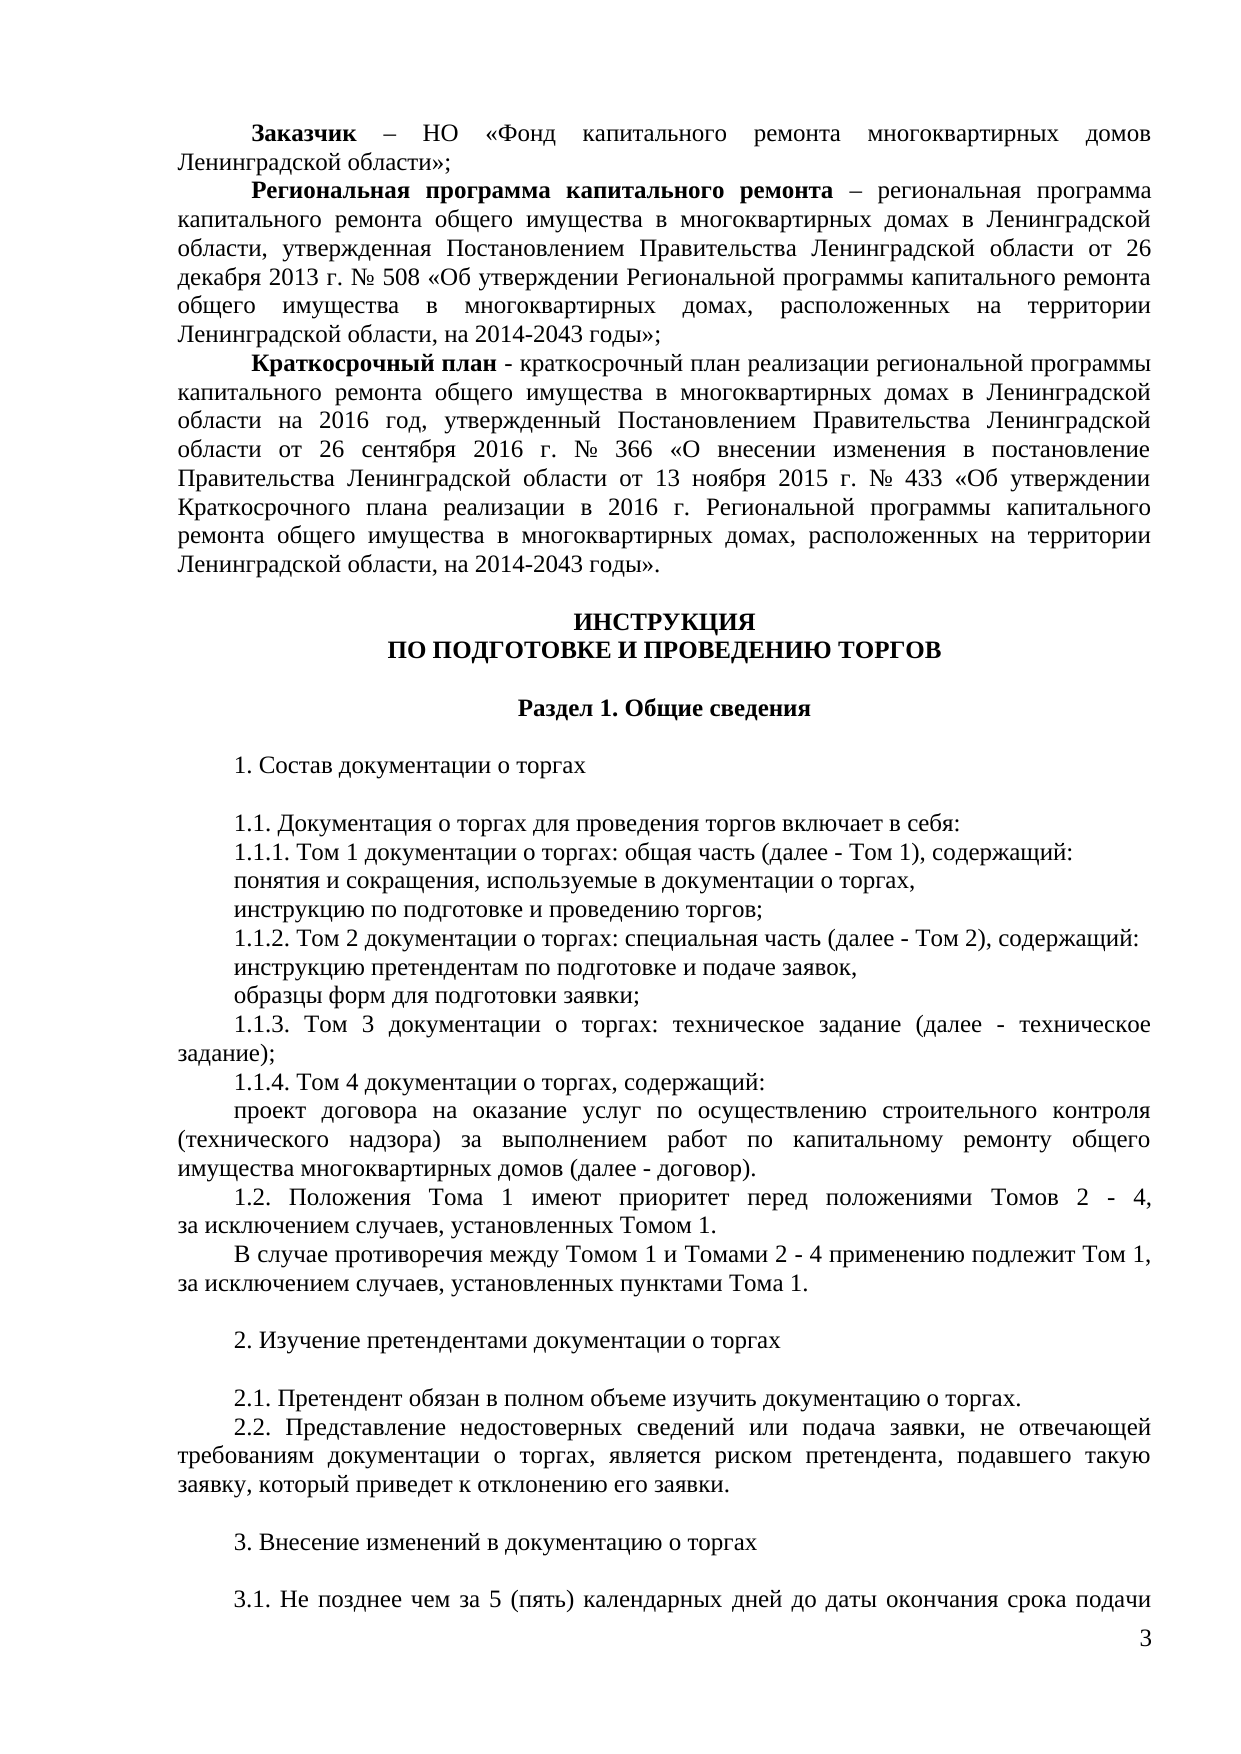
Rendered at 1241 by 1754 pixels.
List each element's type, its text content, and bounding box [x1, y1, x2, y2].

text Заказчик – НО «Фонд капитального ремонта многоквартирных домов Ленинградской области»; [177, 118, 1152, 176]
text ПО ПОДГОТОВКЕ И ПРОВЕДЕНИЮ ТОРГОВ [177, 636, 1152, 664]
text 2.1. Претендент обязан в полном объеме изучить документацию о торгах. [177, 1383, 1152, 1412]
text понятия и сокращения, используемые в документации о торгах, [177, 866, 1152, 894]
text Раздел 1. Общие сведения [177, 693, 1152, 722]
text образцы форм для подготовки заявки; [177, 981, 1152, 1009]
text 1.1.3. Том 3 документации о торгах: техническое задание (далее - техническое задание); [177, 1009, 1152, 1067]
text 2. Изучение претендентами документации о торгах [177, 1326, 1152, 1354]
text инструкцию по подготовке и проведению торгов; [177, 894, 1152, 923]
text 1.2. Положения Тома 1 имеют приоритет перед положениями Томов 2 - 4, за исключением случаев, установленных Томом 1. [177, 1182, 1152, 1239]
text 1.1.2. Том 2 документации о торгах: специальная часть (далее - Том 2), содержащий: [177, 923, 1152, 952]
text проект договора на оказание услуг по осуществлению строительного контроля (технического надзора) за выполнением работ по капитальному ремонту общего имущества многоквартирных домов (далее - договор). [177, 1096, 1152, 1182]
text 1.1. Документация о торгах для проведения торгов включает в себя: [177, 808, 1152, 837]
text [177, 1584, 1152, 1613]
text 2.2. Представление недостоверных сведений или подача заявки, не отвечающей требованиям документации о торгах, является риском претендента, подавшего такую заявку, который приведет к отклонению его заявки. [177, 1412, 1152, 1498]
text 1.1.4. Том 4 документации о торгах, содержащий: [177, 1067, 1152, 1096]
text Региональная программа капитального ремонта – региональная программа капитального ремонта общего имущества в многоквартирных домах в Ленинградской области, утвержденная Постановлением Правительства Ленинградской области от 26 декабря 2013 г. № 508 «Об утверждении Региональной программы капитального ремонта общего имущества в многоквартирных домах, расположенных на территории Ленинградской области, на 2014-2043 годы»; [177, 176, 1152, 348]
text ИНСТРУКЦИЯ [177, 607, 1152, 636]
text В случае противоречия между Томом 1 и Томами 2 - 4 применению подлежит Том 1, за исключением случаев, установленных пунктами Тома 1. [177, 1239, 1152, 1297]
text 1.1.1. Том 1 документации о торгах: общая часть (далее - Том 1), содержащий: [177, 837, 1152, 866]
text Краткосрочный план - краткосрочный план реализации региональной программы капитального ремонта общего имущества в многоквартирных домах в Ленинградской области на 2016 год, утвержденный Постановлением Правительства Ленинградской области от 26 сентября 2016 г. № 366 «О внесении изменения в постановление Правительства Ленинградской области от 13 ноября 2015 г. № 433 «Об утверждении Краткосрочного плана реализации в 2016 г. Региональной программы капитального ремонта общего имущества в многоквартирных домах, расположенных на территории Ленинградской области, на 2014-2043 годы». [177, 348, 1152, 578]
text 1. Состав документации о торгах [177, 751, 1152, 779]
text инструкцию претендентам по подготовке и подаче заявок, [177, 952, 1152, 981]
text 3. Внесение изменений в документацию о торгах [177, 1527, 1152, 1556]
